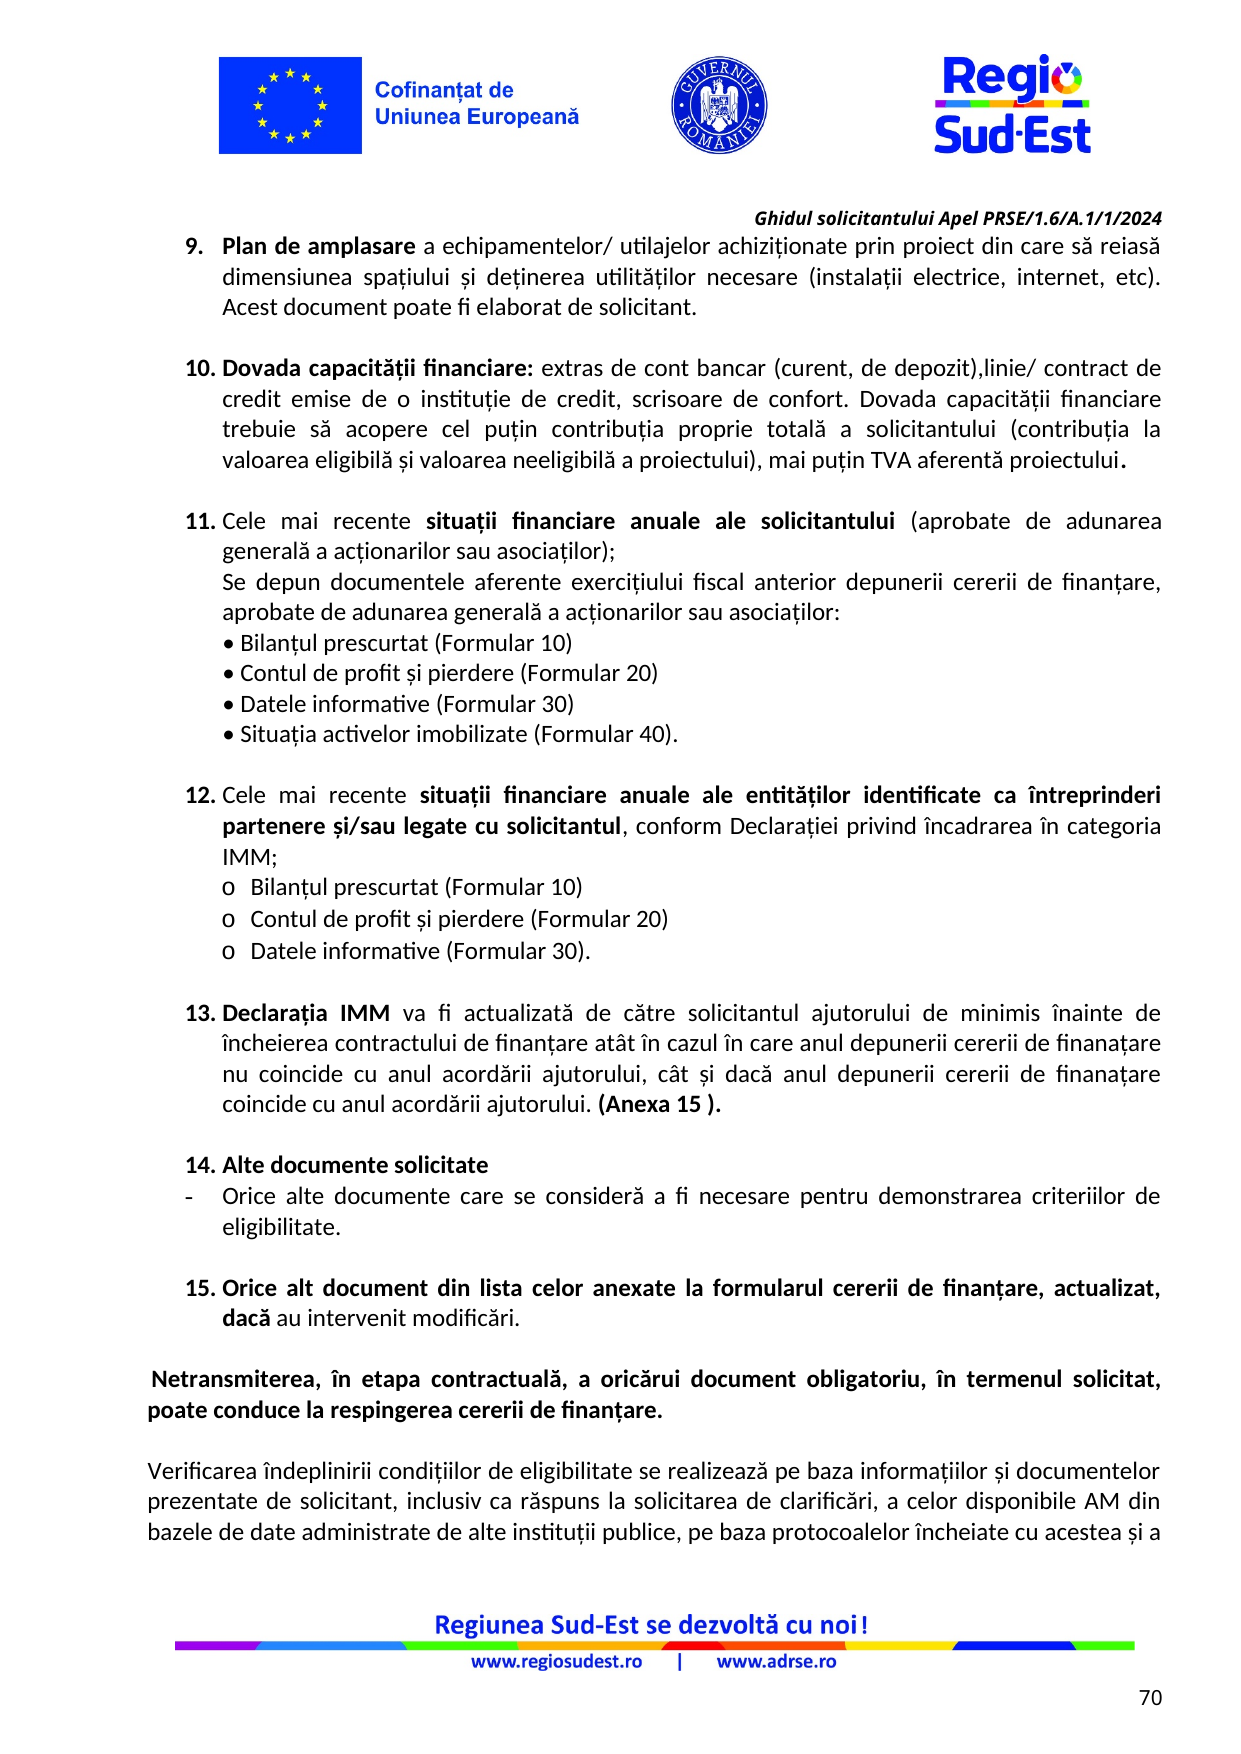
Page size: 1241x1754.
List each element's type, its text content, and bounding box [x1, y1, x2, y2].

list Cele mai recente situații financiare anuale ale entităților identificate ca întreprinderi partenere și/sau legate cu solicitantul, conform Declarației privind încadrarea în categoria IMM; [184, 780, 1162, 871]
text Netransmiterea, în etapa contractuală, a oricărui document obligatoriu, în termenul solicitat, poate conduce la respingerea cererii de finanțare. [141, 1363, 1162, 1424]
list Dovada capacității financiare: extras de cont bancar (curent, de depozit),linie/ contract de credit emise de o instituție de credit, scrisoare de confort. Dovada capacității financiare trebuie să acopere cel puțin contribuţia proprie totală a solicitantului (contribuția la valoarea eligibilă și valoarea neeligibilă a proiectului), mai puțin TVA aferentă proiectului. [184, 352, 1162, 474]
list Orice alte documente care se consideră a fi necesare pentru demonstrarea criteriilor de eligibilitate. [184, 1180, 1162, 1241]
list • Situația activelor imobilizate (Formular 40). [222, 719, 1162, 749]
list Declarația IMM va fi actualizată de către solicitantul ajutorului de minimis înainte de încheierea contractului de finanțare atât în cazul în care anul depunerii cererii de finanațare nu coincide cu anul acordării ajutorului, cât și dacă anul depunerii cererii de finanațare coincide cu anul acordării ajutorului. (Anexa 15 ). [184, 997, 1162, 1119]
picture [175, 1614, 1135, 1671]
list Orice alt document din lista celor anexate la formularul cererii de finanțare, actualizat, dacă au intervenit modificări. [184, 1272, 1162, 1333]
list Cele mai recente situații financiare anuale ale solicitantului (aprobate de adunarea generală a acționarilor sau asociaților); [184, 505, 1162, 566]
list Alte documente solicitate [184, 1150, 1162, 1180]
picture [218, 54, 1091, 155]
list Datele informative (Formular 30). [221, 935, 1162, 967]
list • Datele informative (Formular 30) [222, 688, 1162, 719]
list Se depun documentele aferente exercițiului fiscal anterior depunerii cererii de finanțare, aprobate de adunarea generală a acţionarilor sau asociaţilor: [222, 566, 1162, 627]
list • Contul de profit şi pierdere (Formular 20) [222, 658, 1162, 688]
list Plan de amplasare a echipamentelor/ utilajelor achiziționate prin proiect din care să reiasă dimensiunea spațiului și deținerea utilităților necesare (instalații electrice, internet, etc). Acest document poate fi elaborat de solicitant. [184, 230, 1162, 322]
list Bilanţul prescurtat (Formular 10) [221, 871, 1162, 903]
list Contul de profit şi pierdere (Formular 20) [221, 903, 1162, 935]
list • Bilanţul prescurtat (Formular 10) [222, 627, 1162, 658]
